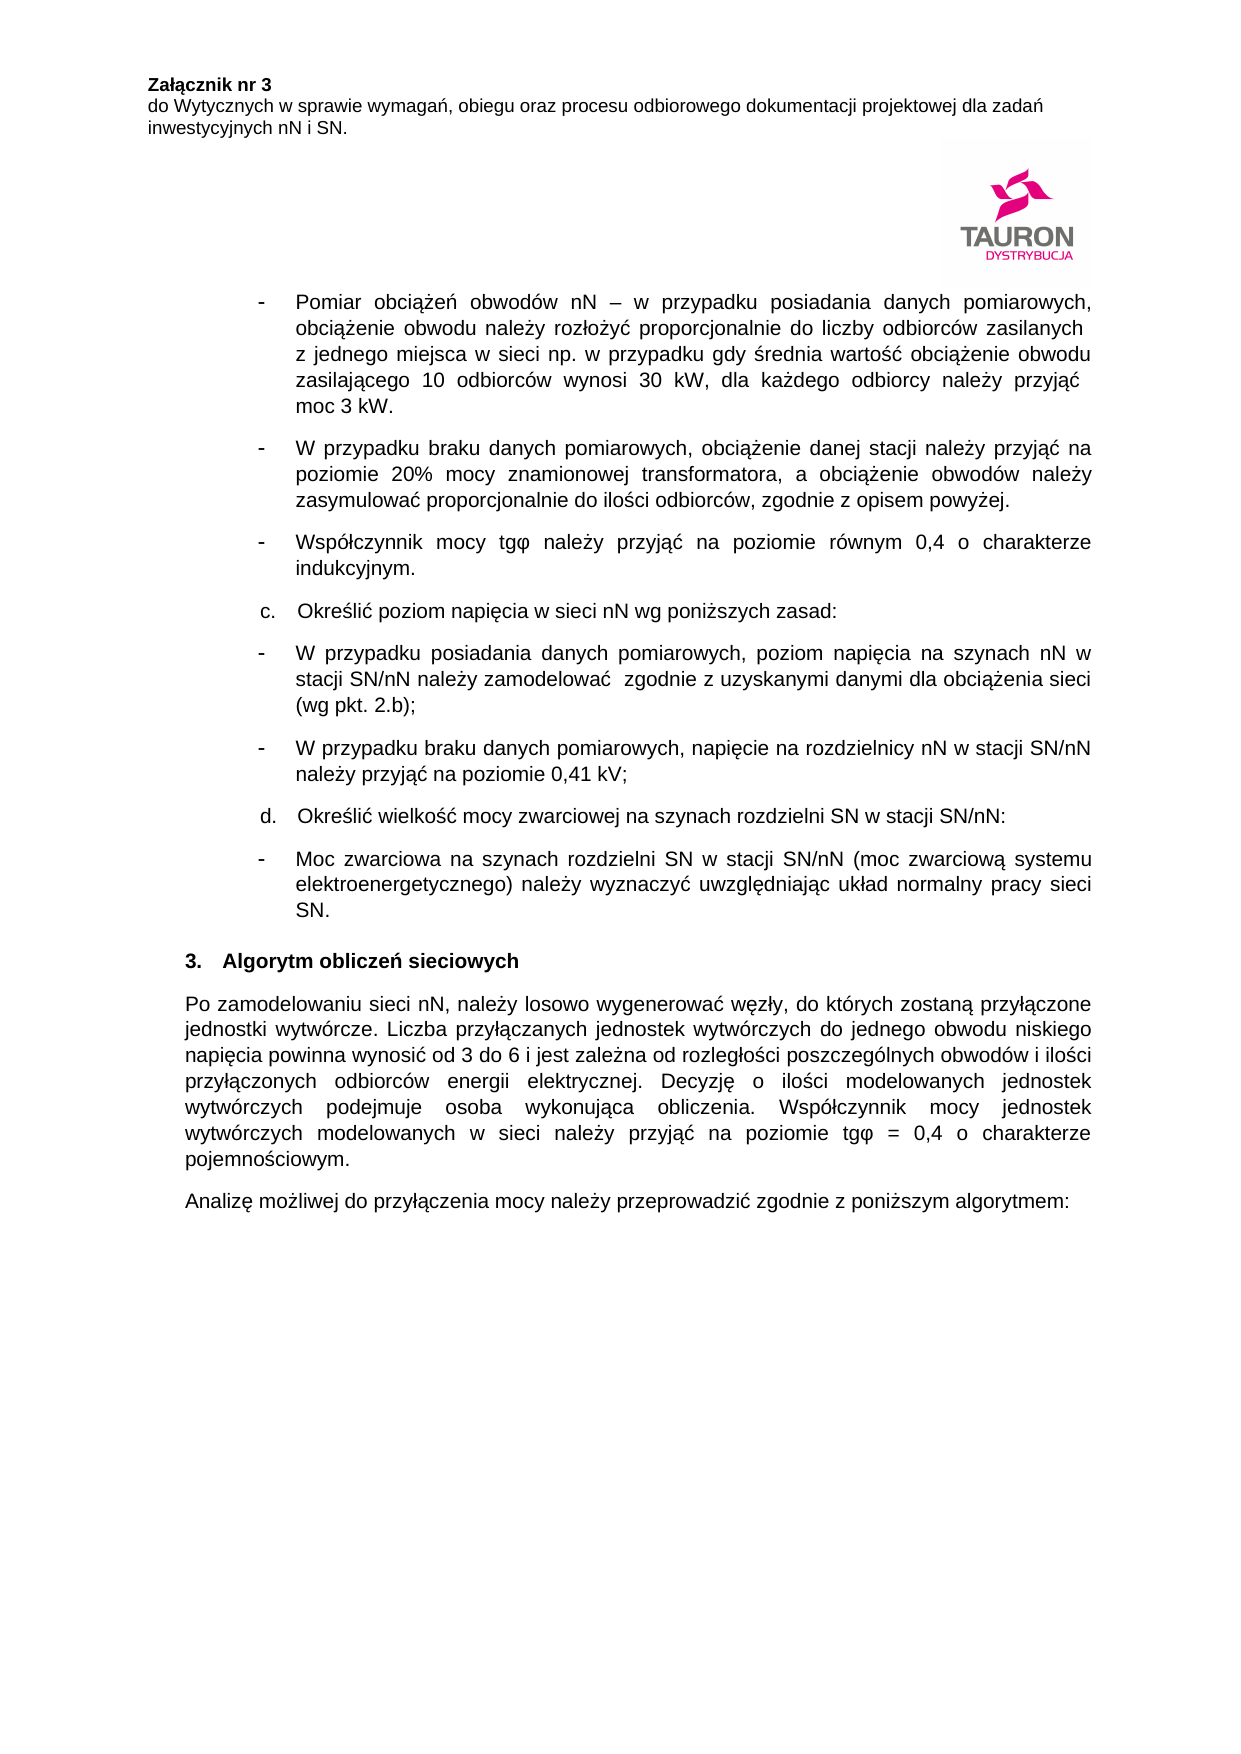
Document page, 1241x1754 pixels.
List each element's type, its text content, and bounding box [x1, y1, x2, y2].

list Określić poziom napięcia w sieci nN wg poniższych zasad: [260, 599, 1093, 623]
list Pomiar obciążeń obwodów nN – w przypadku posiadania danych pomiarowych, obciążenie obwodu należy rozłożyć proporcjonalnie do liczby odbiorców zasilanych z jednego miejsca w sieci np. w przypadku gdy średnia wartość obciążenie obwodu zasilającego 10 odbiorców wynosi 30 kW, dla każdego odbiorcy należy przyjąć moc 3 kW. [258, 290, 1093, 417]
list W przypadku posiadania danych pomiarowych, poziom napięcia na szynach nN w stacji SN/nN należy zamodelować zgodnie z uzyskanymi danymi dla obciążenia sieci (wg pkt. 2.b); [258, 641, 1093, 717]
picture [941, 138, 1093, 290]
list Algorytm obliczeń sieciowych [185, 949, 1093, 973]
text Po zamodelowaniu sieci nN, należy losowo wygenerować węzły, do których zostaną przyłączone jednostki wytwórcze. Liczba przyłączanych jednostek wytwórczych do jednego obwodu niskiego napięcia powinna wynosić od 3 do 6 i jest zależna od rozległości poszczególnych obwodów i ilości przyłączonych odbiorców energii elektrycznej. Decyzję o ilości modelowanych jednostek wytwórczych podejmuje osoba wykonująca obliczenia. Współczynnik mocy jednostek wytwórczych modelowanych w sieci należy przyjąć na poziomie tgφ = 0,4 o charakterze pojemnościowym. [185, 991, 1093, 1170]
text Analizę możliwej do przyłączenia mocy należy przeprowadzić zgodnie z poniższym algorytmem: [185, 1189, 1093, 1213]
list W przypadku braku danych pomiarowych, napięcie na rozdzielnicy nN w stacji SN/nN należy przyjąć na poziomie 0,41 kV; [258, 735, 1093, 785]
list W przypadku braku danych pomiarowych, obciążenie danej stacji należy przyjąć na poziomie 20% mocy znamionowej transformatora, a obciążenie obwodów należy zasymulować proporcjonalnie do ilości odbiorców, zgodnie z opisem powyżej. [258, 436, 1093, 512]
list Moc zwarciowa na szynach rozdzielni SN w stacji SN/nN (moc zwarciową systemu elektroenergetycznego) należy wyznaczyć uwzględniając układ normalny pracy sieci SN. [258, 846, 1093, 922]
list Określić wielkość mocy zwarciowej na szynach rozdzielni SN w stacji SN/nN: [260, 804, 1093, 828]
list Współczynnik mocy tgφ należy przyjąć na poziomie równym 0,4 o charakterze indukcyjnym. [258, 530, 1093, 580]
